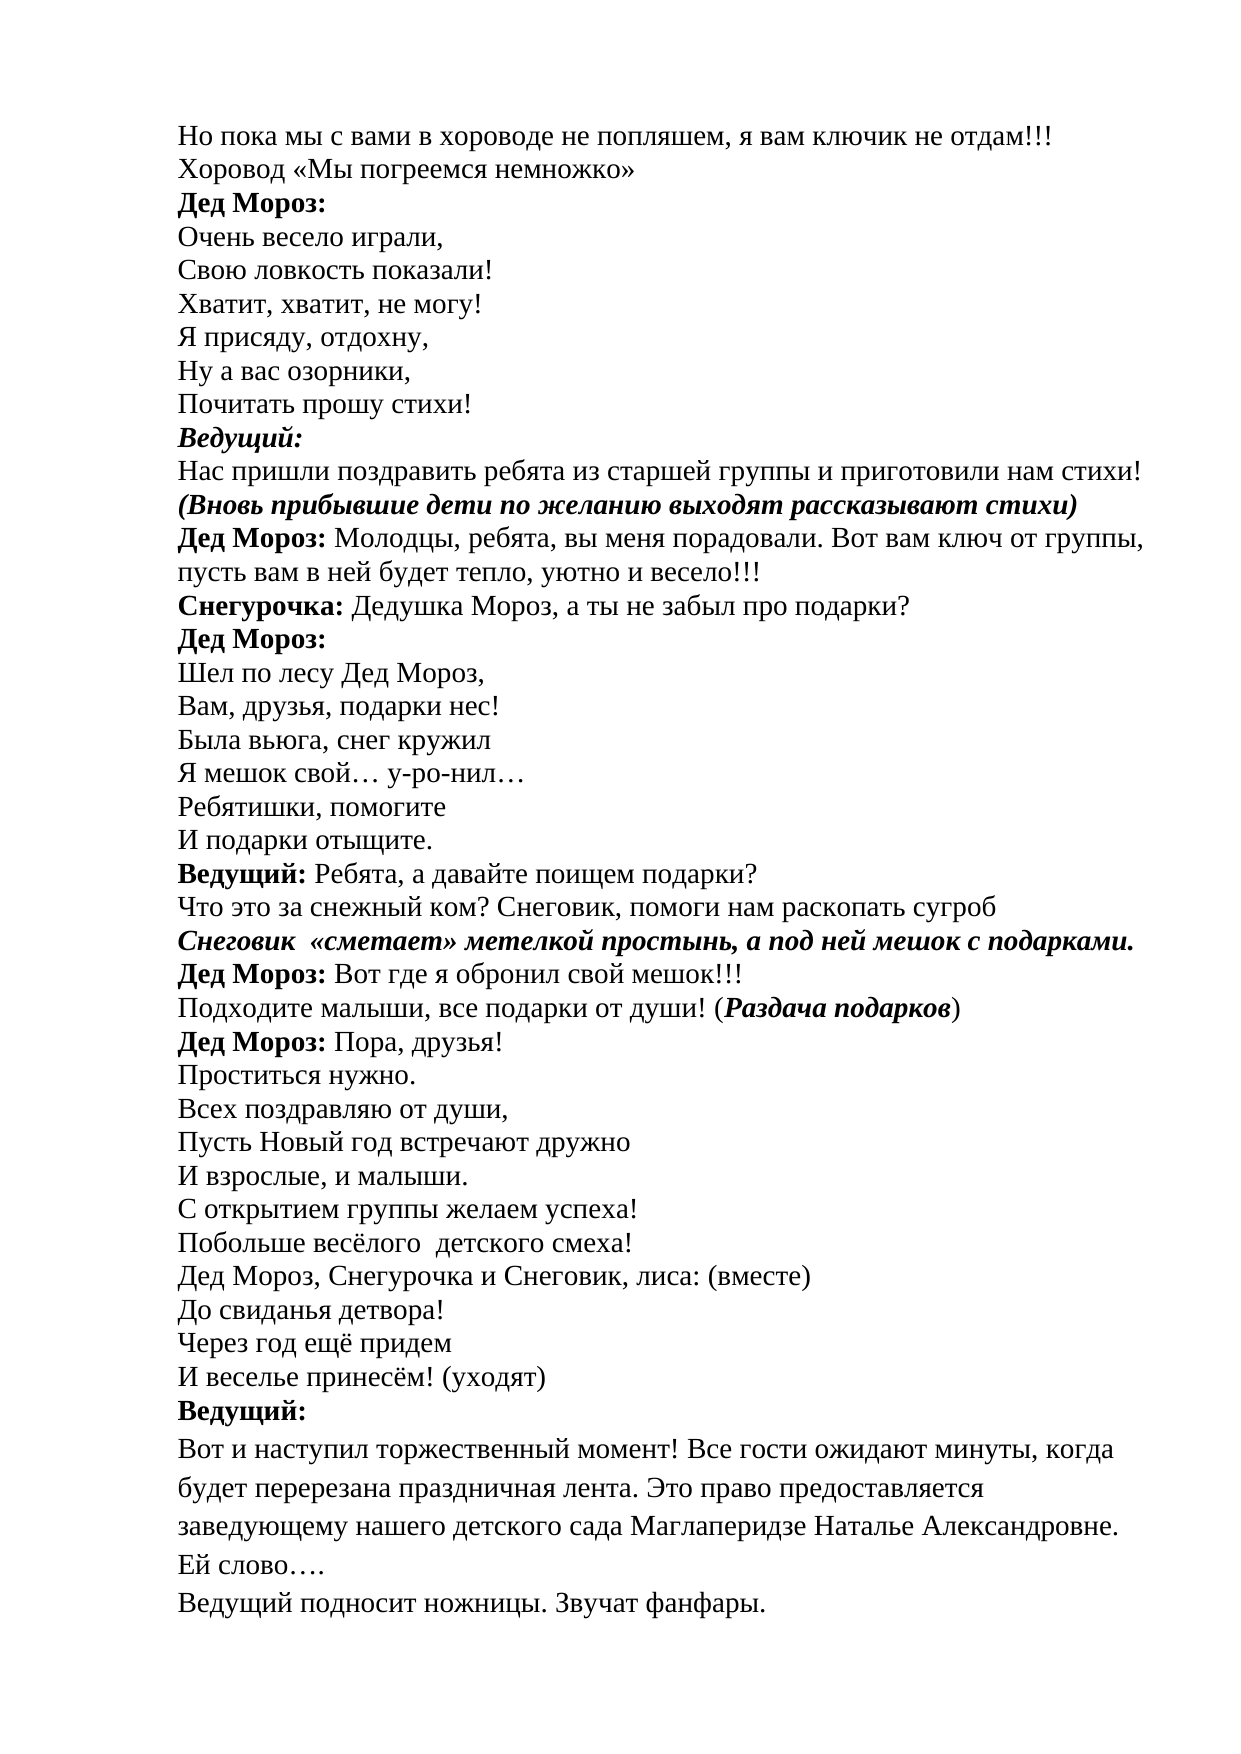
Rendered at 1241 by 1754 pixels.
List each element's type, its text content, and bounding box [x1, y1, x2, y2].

text Вот и наступил торжественный момент! Все гости ожидают минуты, когда будет перерезана праздничная лента. Это право предоставляется заведующему нашего детского сада Маглаперидзе Наталье Александровне. Ей слово…. [177, 1431, 1152, 1580]
text Шел по лесу Дед Мороз, [177, 655, 1152, 688]
text Ведущий подносит ножницы. Звучат фанфары. [177, 1585, 1152, 1619]
text Я присяду, отдохну, [177, 319, 1152, 353]
text До свиданья детвора! [177, 1292, 1152, 1326]
text Дед Мороз: Пора, друзья! [177, 1024, 1152, 1057]
text Почитать прошу стихи! [177, 386, 1152, 420]
text И веселье принесём! (уходят) [177, 1359, 1152, 1393]
text Была вьюга, снег кружил [177, 722, 1152, 755]
text Всех поздравляю от души, [177, 1091, 1152, 1124]
text И взрослые, и малыши. [177, 1158, 1152, 1191]
text Свою ловкость показали! [177, 252, 1152, 286]
text Дед Мороз: Молодцы, ребята, вы меня порадовали. Вот вам ключ от группы, пусть вам в ней будет тепло, уютно и весело!!! [177, 521, 1152, 588]
text Ну а вас озорники, [177, 353, 1152, 386]
text Проститься нужно. [177, 1057, 1152, 1091]
text Ребятишки, помогите [177, 789, 1152, 822]
text Ведущий: [177, 420, 1152, 453]
text Побольше весёлого детского смеха! [177, 1225, 1152, 1258]
text Снегурочка: Дедушка Мороз, а ты не забыл про подарки? [177, 588, 1152, 621]
text Хватит, хватит, не могу! [177, 286, 1152, 319]
text Пусть Новый год встречают дружно [177, 1124, 1152, 1158]
text Подходите малыши, все подарки от души! (Раздача подарков) [177, 990, 1152, 1024]
text Через год ещё придем [177, 1326, 1152, 1359]
text Вам, друзья, подарки нес! [177, 688, 1152, 722]
text Дед Мороз: Вот где я обронил свой мешок!!! [177, 957, 1152, 990]
text И подарки отыщите. [177, 822, 1152, 856]
text Что это за снежный ком? Снеговик, помоги нам раскопать сугроб [177, 889, 1152, 923]
text Дед Мороз: [177, 185, 1152, 219]
text Дед Мороз, Снегурочка и Снеговик, лиса: (вместе) [177, 1258, 1152, 1292]
text Хоровод «Мы погреемся немножко» [177, 152, 1152, 185]
text (Вновь прибывшие дети по желанию выходят рассказывают стихи) [177, 487, 1152, 521]
text Дед Мороз: [177, 621, 1152, 655]
text Я мешок свой… у-ро-нил… [177, 755, 1152, 789]
text С открытием группы желаем успеха! [177, 1191, 1152, 1225]
text Нас пришли поздравить ребята из старшей группы и приготовили нам стихи! [177, 453, 1152, 487]
text Но пока мы с вами в хороводе не попляшем, я вам ключик не отдам!!! [177, 118, 1152, 152]
text Ведущий: [177, 1393, 1152, 1426]
text Очень весело играли, [177, 219, 1152, 252]
text Снеговик «сметает» метелкой простынь, а под ней мешок с подарками. [177, 923, 1152, 957]
text Ведущий: Ребята, а давайте поищем подарки? [177, 856, 1152, 889]
